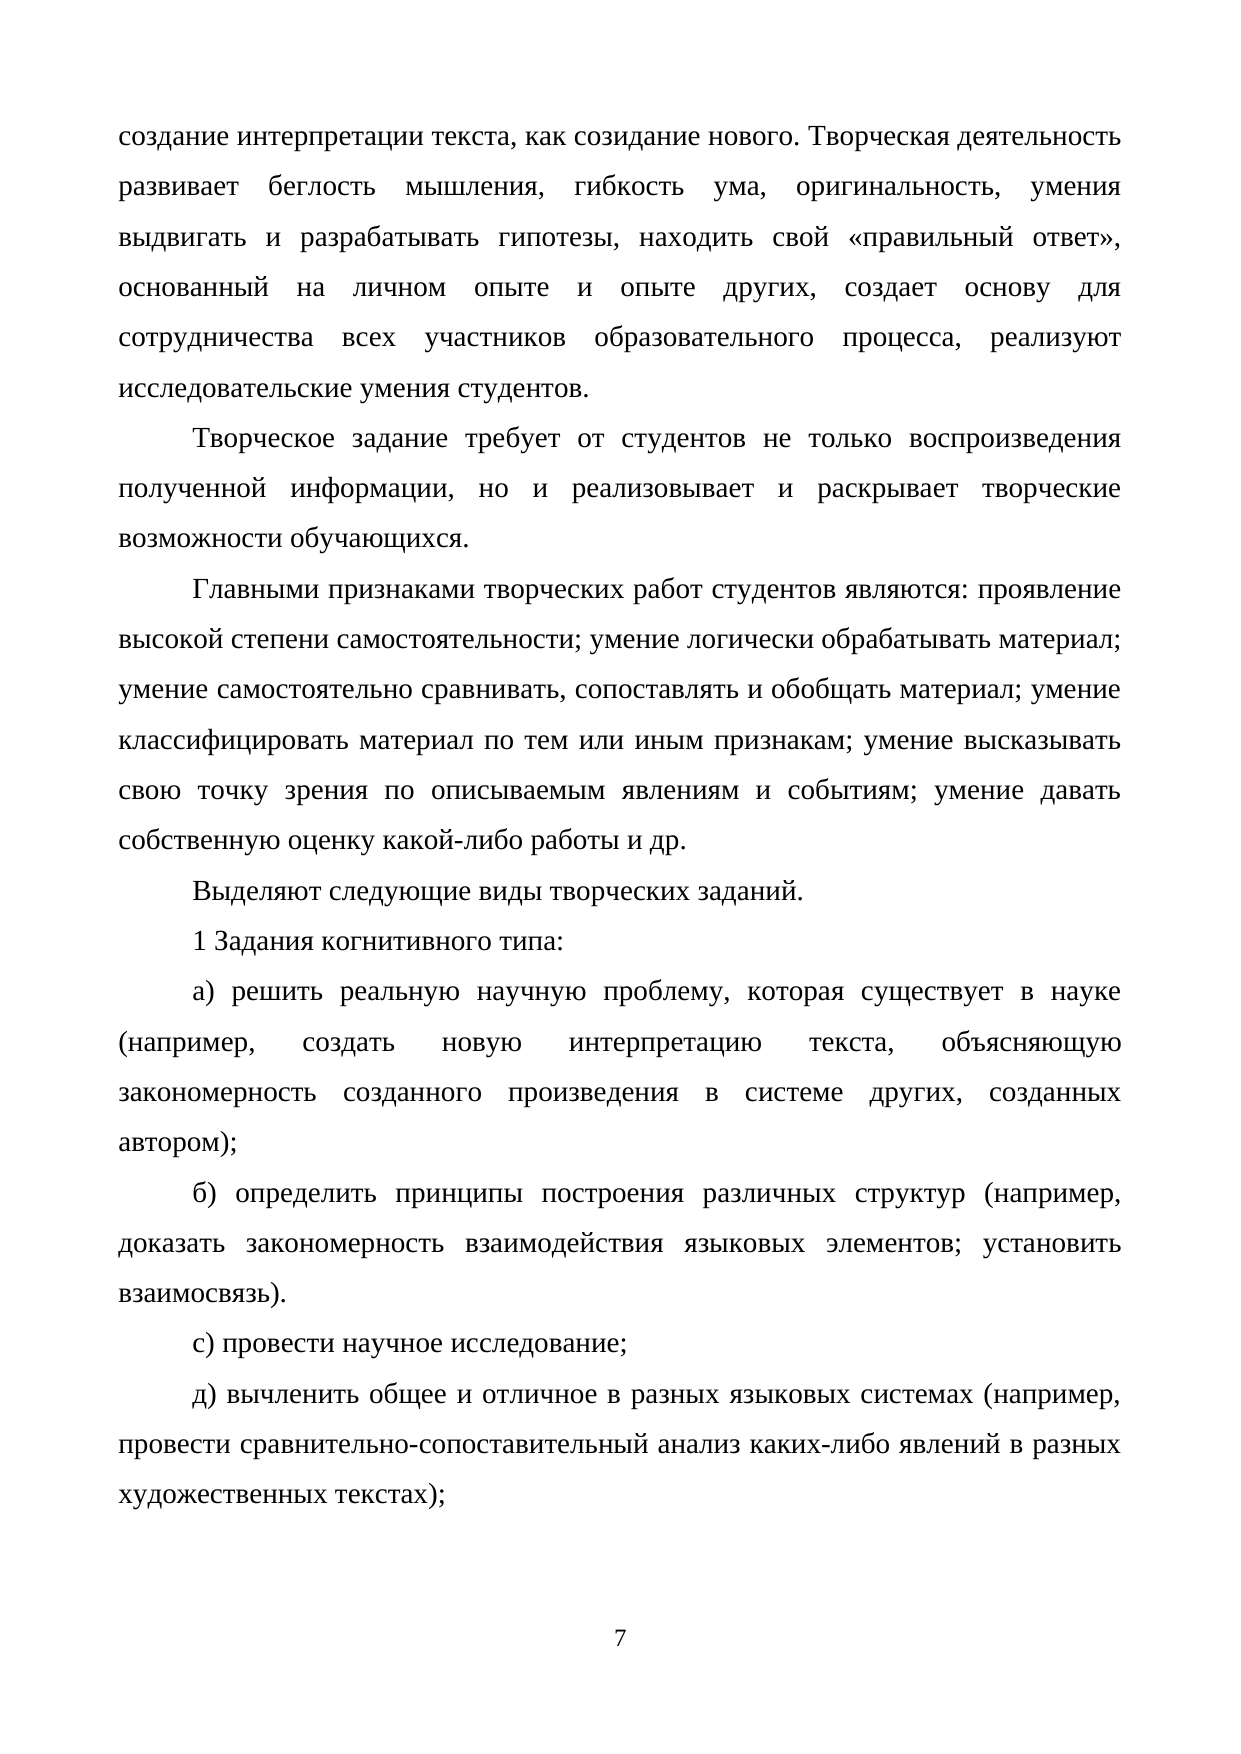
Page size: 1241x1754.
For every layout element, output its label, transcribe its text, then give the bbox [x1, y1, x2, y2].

text с) провести научное исследование; [118, 1326, 1122, 1359]
text Творческое задание требует от студентов не только воспроизведения полученной информации, но и реализовывает и раскрывает творческие возможности обучающихся. [118, 420, 1122, 554]
text д) вычленить общее и отличное в разных языковых системах (например, провести сравнительно-сопоставительный анализ каких-либо явлений в разных художественных текстах); [118, 1376, 1122, 1510]
text 1 Задания когнитивного типа: [118, 923, 1122, 957]
text Выделяют следующие виды творческих заданий. [118, 873, 1122, 906]
text б) определить принципы построения различных структур (например, доказать закономерность взаимодействия языковых элементов; установить взаимосвязь). [118, 1175, 1122, 1309]
text а) решить реальную научную проблему, которая существует в науке (например, создать новую интерпретацию текста, объясняющую закономерность созданного произведения в системе других, созданных автором); [118, 973, 1122, 1158]
text Главными признаками творческих работ студентов являются: проявление высокой степени самостоятельности; умение логически обрабатывать материал; умение самостоятельно сравнивать, сопоставлять и обобщать материал; умение классифицировать материал по тем или иным признакам; умение высказывать свою точку зрения по описываемым явлениям и событиям; умение давать собственную оценку какой-либо работы и др. [118, 571, 1122, 856]
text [118, 118, 1122, 403]
